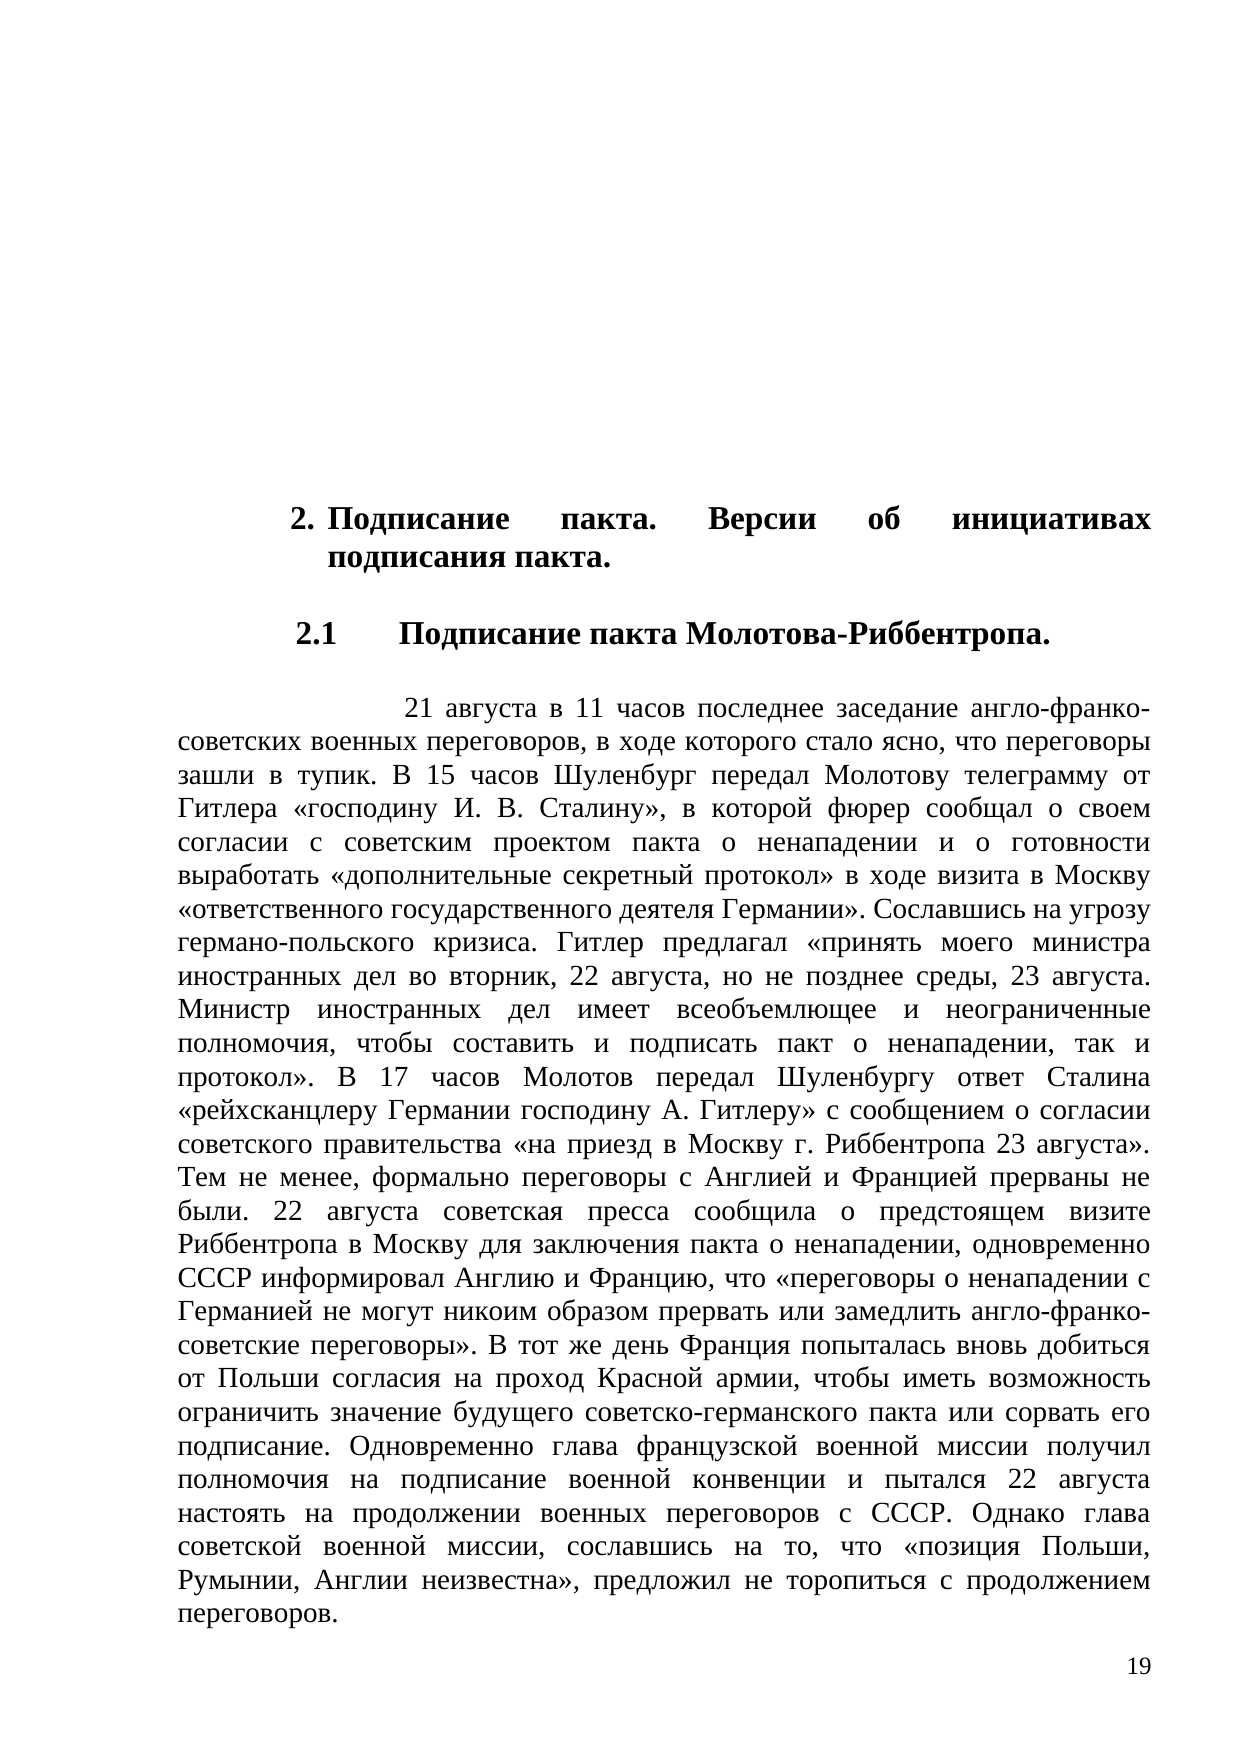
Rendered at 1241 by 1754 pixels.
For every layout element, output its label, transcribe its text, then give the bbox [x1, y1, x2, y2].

list Подписание пакта Молотова-Риббентропа. [295, 613, 1152, 651]
list Подписание пакта. Версии об инициативах подписания пакта. [290, 498, 1152, 575]
text 21 августа в 11 часов последнее заседание англо-франко-советских военных переговоров, в ходе которого стало ясно, что переговоры зашли в тупик. В 15 часов Шуленбург передал Молотову телеграмму от Гитлера «господину И. В. Сталину», в которой фюрер сообщал о своем согласии с советским проектом пакта о ненападении и о готовности выработать «дополнительные секретный протокол» в ходе визита в Москву «ответственного государственного деятеля Германии». Сославшись на угрозу германо-польского кризиса. Гитлер предлагал «принять моего министра иностранных дел во вторник, 22 августа, но не позднее среды, 23 августа. Министр иностранных дел имеет всеобъемлющее и неограниченные полномочия, чтобы составить и подписать пакт о ненападении, так и протокол». В 17 часов Молотов передал Шуленбургу ответ Сталина «рейхсканцлеру Германии господину А. Гитлеру» с сообщением о согласии советского правительства «на приезд в Москву г. Риббентропа 23 августа». Тем не менее, формально переговоры с Англией и Францией прерваны не были. 22 августа советская пресса сообщила о предстоящем визите Риббентропа в Москву для заключения пакта о ненападении, одновременно СССР информировал Англию и Францию, что «переговоры о ненападении с Германией не могут никоим образом прервать или замедлить англо-франко-советские переговоры». В тот же день Франция попыталась вновь добиться от Польши согласия на проход Красной армии, чтобы иметь возможность ограничить значение будущего советско-германского пакта или сорвать его подписание. Одновременно глава французской военной миссии получил полномочия на подписание военной конвенции и пытался 22 августа настоять на продолжении военных переговоров с СССР. Однако глава советской военной миссии, сославшись на то, что «позиция Польши, Румынии, Англии неизвестна», предложил не торопиться с продолжением переговоров. [177, 690, 1152, 1629]
